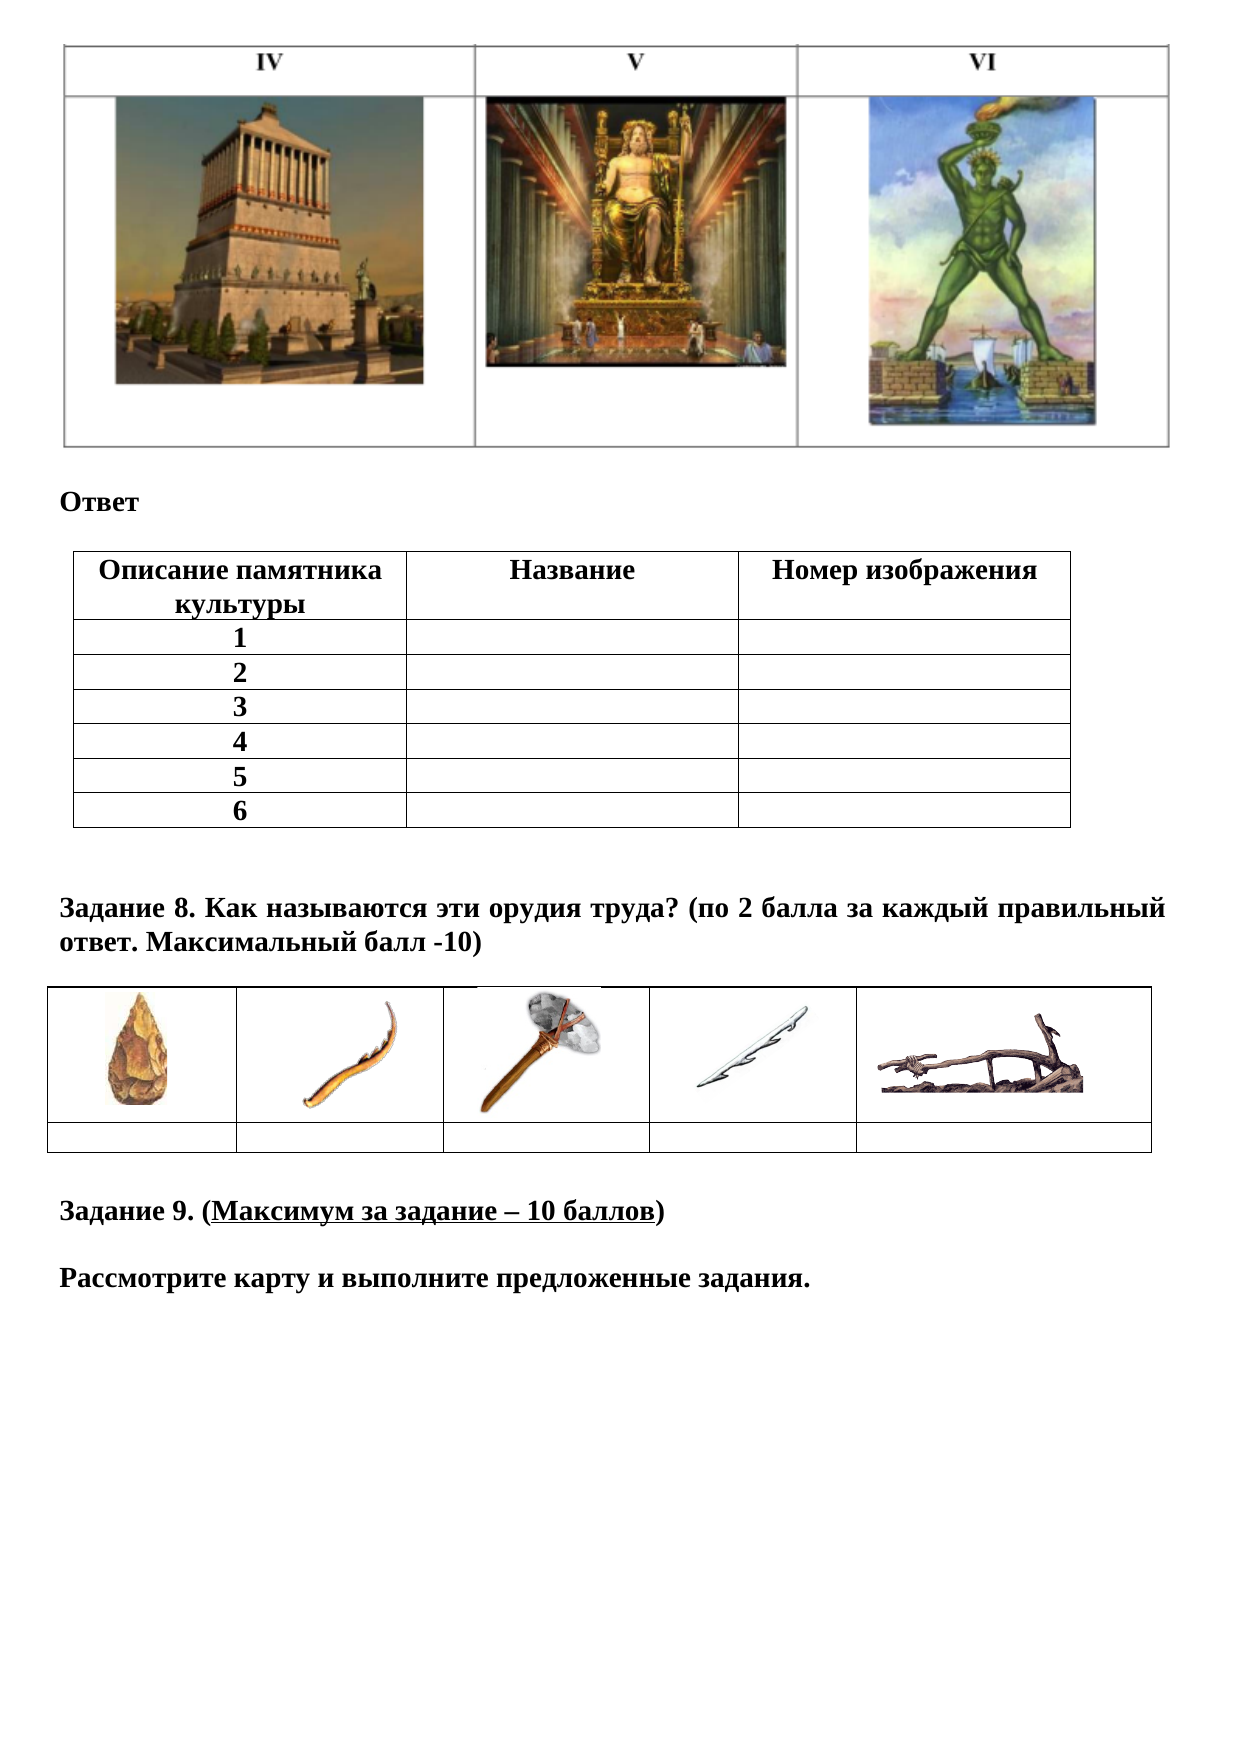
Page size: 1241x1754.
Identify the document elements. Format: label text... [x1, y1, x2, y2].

table_cell 6 [74, 793, 406, 827]
text Рассмотрите карту и выполните предложенные задания. [59, 1260, 1167, 1293]
picture [475, 987, 601, 1116]
table_cell [48, 1123, 236, 1152]
text Задание 9. (Максимум за задание – 10 баллов) [59, 1193, 1167, 1226]
table_cell [739, 655, 1070, 688]
table_cell 1 [74, 620, 406, 654]
table_cell [407, 793, 738, 827]
table_cell [739, 620, 1070, 654]
table_cell [407, 724, 738, 758]
text Задание 8. Как называются эти орудия труда? (по 2 балла за каждый правильный ответ. Максимальный балл -10) [59, 891, 1167, 958]
table_cell [237, 1123, 443, 1152]
table_cell [407, 690, 738, 723]
table_header Описание памятника культуры [74, 552, 406, 619]
table_cell [739, 793, 1070, 827]
table_header [650, 988, 856, 1122]
table_cell [444, 1123, 649, 1152]
table_cell [739, 724, 1070, 758]
table_cell 5 [74, 759, 406, 792]
table_cell 3 [74, 690, 406, 723]
text Ответ [59, 484, 1167, 518]
table_cell [407, 759, 738, 792]
picture [877, 1011, 1084, 1093]
table_header Номер изображения [739, 552, 1070, 619]
table_header [237, 988, 443, 1122]
table_cell 2 [74, 655, 406, 688]
table_header [48, 988, 236, 1122]
table_cell [407, 655, 738, 688]
table_cell [739, 690, 1070, 723]
table_cell [407, 620, 738, 654]
table_cell [857, 1123, 1151, 1152]
table_header [857, 988, 1151, 1122]
picture [105, 992, 168, 1105]
table_cell [739, 759, 1070, 792]
table_cell 4 [74, 724, 406, 758]
table_header Название [407, 552, 738, 619]
picture [59, 44, 1173, 451]
table_header [444, 988, 649, 1122]
table_cell [650, 1123, 856, 1152]
